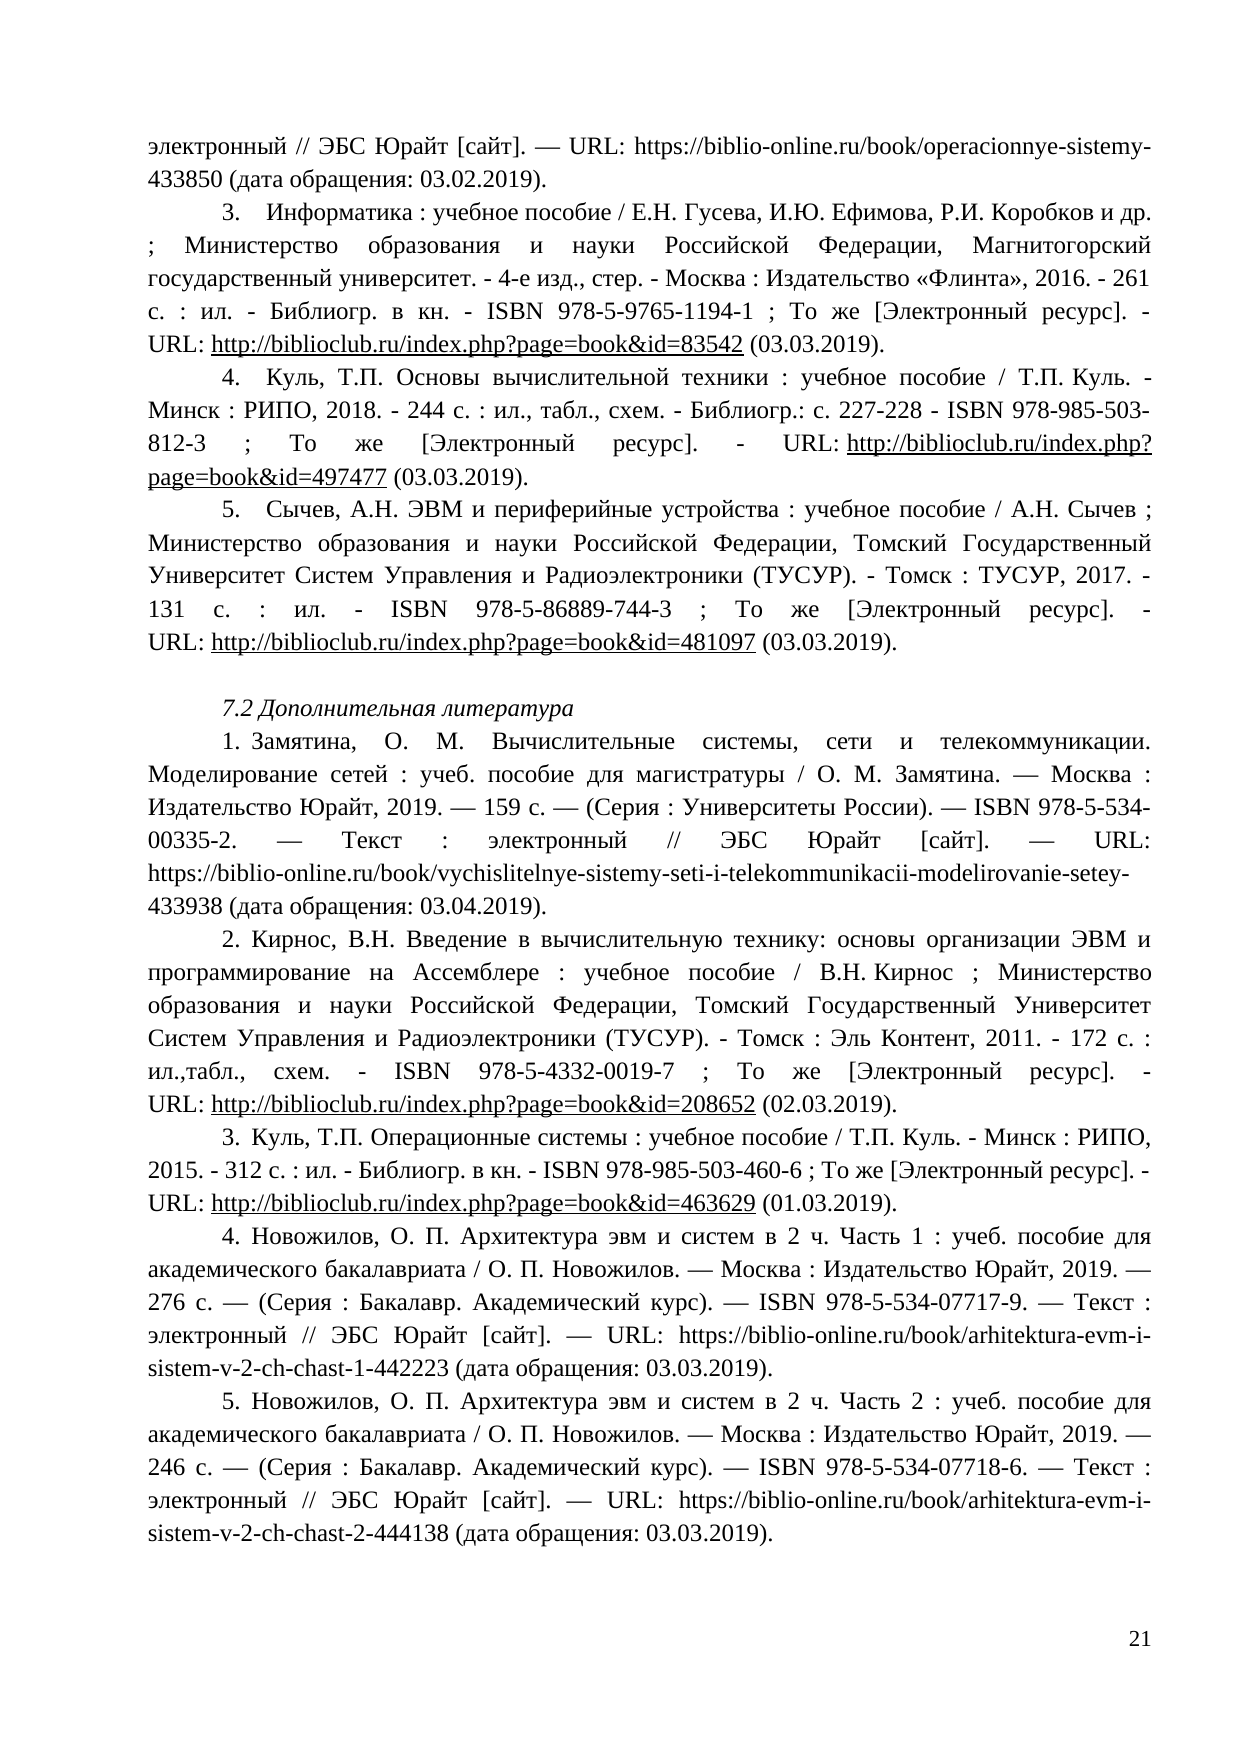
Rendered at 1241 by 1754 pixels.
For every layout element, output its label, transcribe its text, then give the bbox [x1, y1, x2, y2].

list Замятина, О. М. Вычислительные системы, сети и телекоммуникации. Моделирование сетей : учеб. пособие для магистратуры / О. М. Замятина. — Москва : Издательство Юрайт, 2019. — 159 с. — (Серия : Университеты России). — ISBN 978-5-534-00335-2. — Текст : электронный // ЭБС Юрайт [сайт]. — URL: https://biblio-online.ru/book/vychislitelnye-sistemy-seti-i-telekommunikacii-modelirovanie-setey-433938 (дата обращения: 03.04.2019). [148, 726, 1152, 919]
list Куль, Т.П. Операционные системы : учебное пособие / Т.П. Куль. - Минск : РИПО, 2015. - 312 с. : ил. - Библиогр. в кн. - ISBN 978-985-503-460-6 ; То же [Электронный ресурс]. - URL: http://biblioclub.ru/index.php?page=book&id=463629 (01.03.2019). [148, 1122, 1152, 1217]
list Куль, Т.П. Основы вычислительной техники : учебное пособие / Т.П. Куль. - Минск : РИПО, 2018. - 244 с. : ил., табл., схем. - Библиогр.: с. 227-228 - ISBN 978-985-503-812-3 ; То же [Электронный ресурс]. - URL: http://biblioclub.ru/index.php?page=book&id=497477 (03.03.2019). [148, 362, 1152, 490]
list Сычев, А.Н. ЭВМ и периферийные устройства : учебное пособие / А.Н. Сычев ; Министерство образования и науки Российской Федерации, Томский Государственный Университет Систем Управления и Радиоэлектроники (ТУСУР). - Томск : ТУСУР, 2017. - 131 с. : ил. - ISBN 978-5-86889-744-3 ; То же [Электронный ресурс]. - URL: http://biblioclub.ru/index.php?page=book&id=481097 (03.03.2019). [148, 494, 1152, 655]
list 7.2 Дополнительная литература [148, 693, 1152, 721]
list Новожилов, О. П. Архитектура эвм и систем в 2 ч. Часть 1 : учеб. пособие для академического бакалавриата / О. П. Новожилов. — Москва : Издательство Юрайт, 2019. — 276 с. — (Серия : Бакалавр. Академический курс). — ISBN 978-5-534-07717-9. — Текст : электронный // ЭБС Юрайт [сайт]. — URL: https://biblio-online.ru/book/arhitektura-evm-i-sistem-v-2-ch-chast-1-442223 (дата обращения: 03.03.2019). [148, 1221, 1152, 1382]
list Информатика : учебное пособие / Е.Н. Гусева, И.Ю. Ефимова, Р.И. Коробков и др. ; Министерство образования и науки Российской Федерации, Магнитогорский государственный университет. - 4-е изд., стер. - Москва : Издательство «Флинта», 2016. - 261 с. : ил. - Библиогр. в кн. - ISBN 978-5-9765-1194-1 ; То же [Электронный ресурс]. - URL: http://biblioclub.ru/index.php?page=book&id=83542 (03.03.2019). [148, 197, 1152, 358]
list Новожилов, О. П. Архитектура эвм и систем в 2 ч. Часть 2 : учеб. пособие для академического бакалавриата / О. П. Новожилов. — Москва : Издательство Юрайт, 2019. — 246 с. — (Серия : Бакалавр. Академический курс). — ISBN 978-5-534-07718-6. — Текст : электронный // ЭБС Юрайт [сайт]. — URL: https://biblio-online.ru/book/arhitektura-evm-i-sistem-v-2-ch-chast-2-444138 (дата обращения: 03.03.2019). [148, 1386, 1152, 1547]
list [148, 131, 1152, 193]
list Кирнос, В.Н. Введение в вычислительную технику: основы организации ЭВМ и программирование на Ассемблере : учебное пособие / В.Н. Кирнос ; Министерство образования и науки Российской Федерации, Томский Государственный Университет Систем Управления и Радиоэлектроники (ТУСУР). - Томск : Эль Контент, 2011. - 172 с. : ил.,табл., схем. - ISBN 978-5-4332-0019-7 ; То же [Электронный ресурс]. - URL: http://biblioclub.ru/index.php?page=book&id=208652 (02.03.2019). [148, 924, 1152, 1118]
